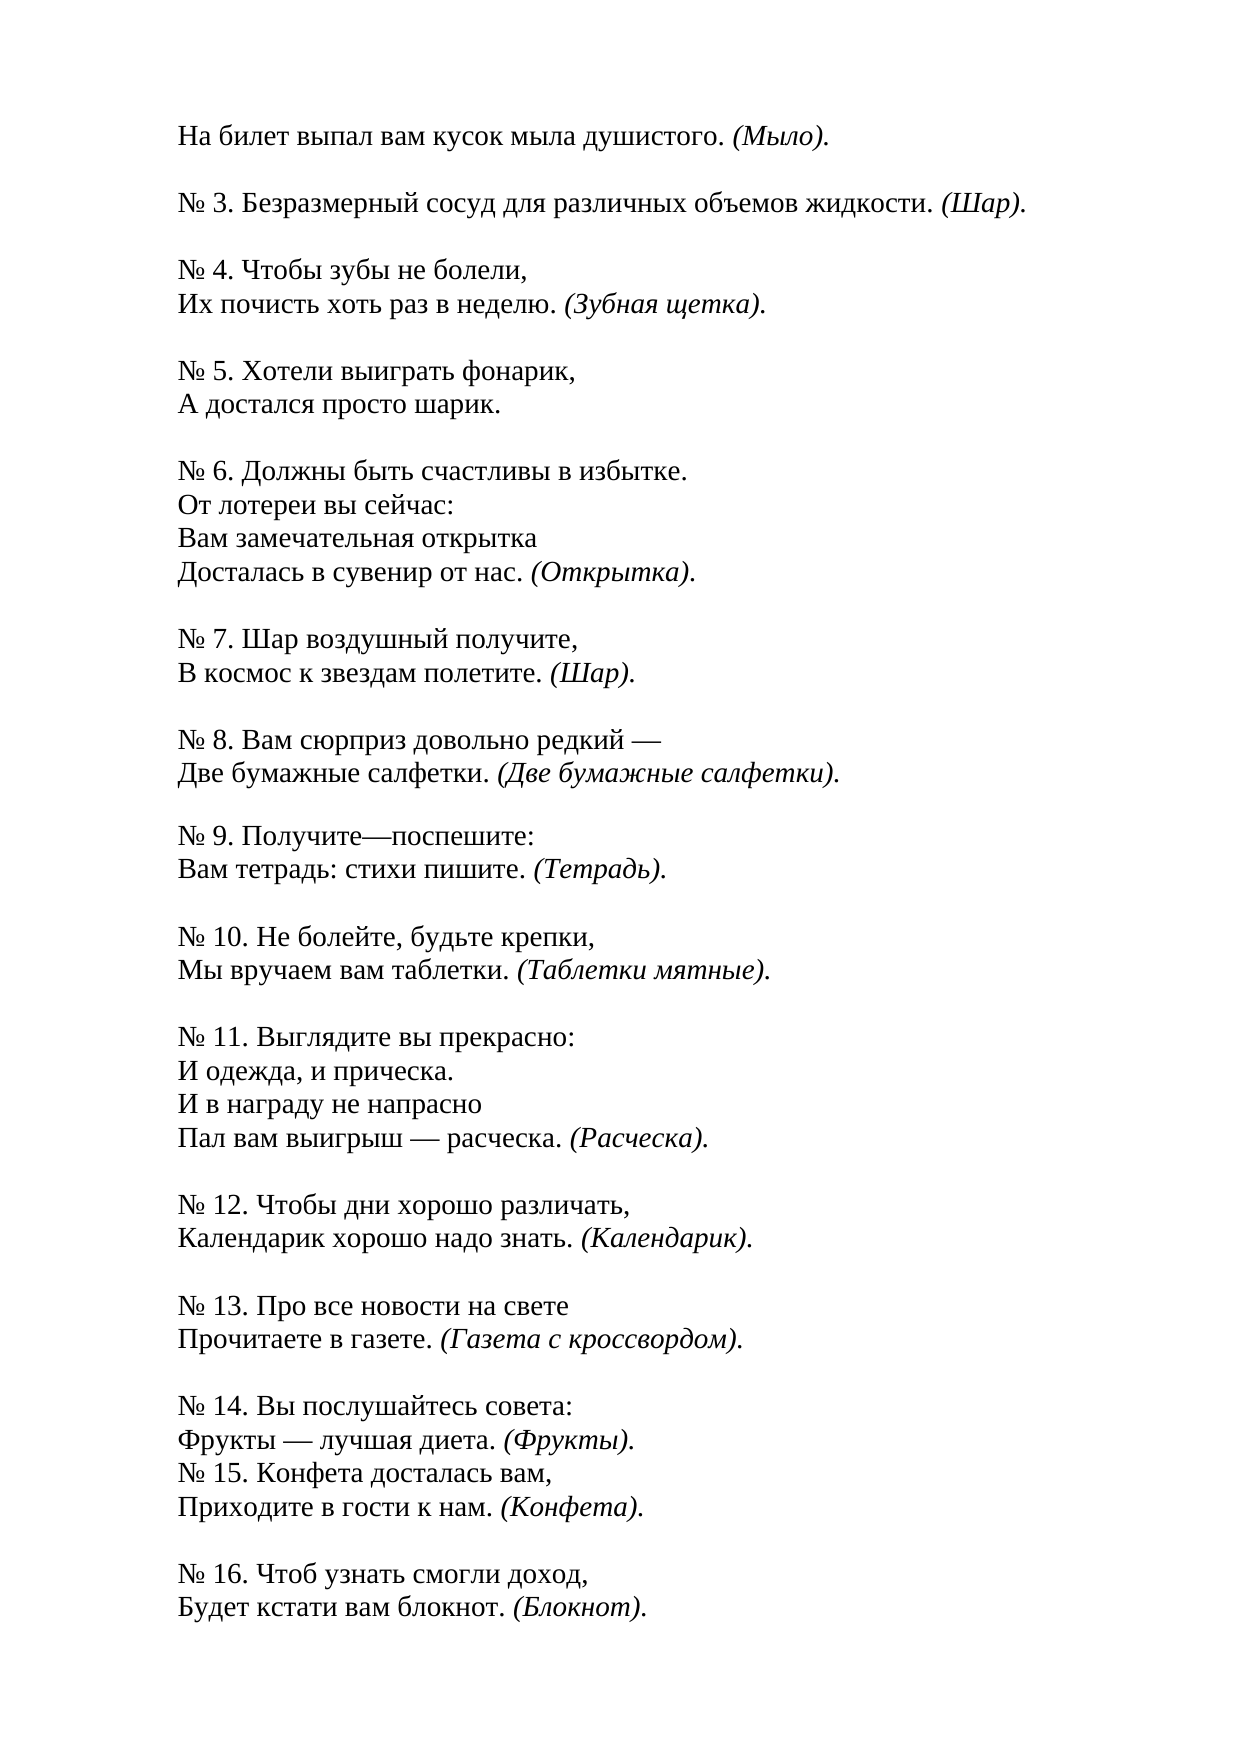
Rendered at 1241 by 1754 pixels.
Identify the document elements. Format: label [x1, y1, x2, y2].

text [177, 118, 1152, 789]
text [177, 818, 1152, 1623]
